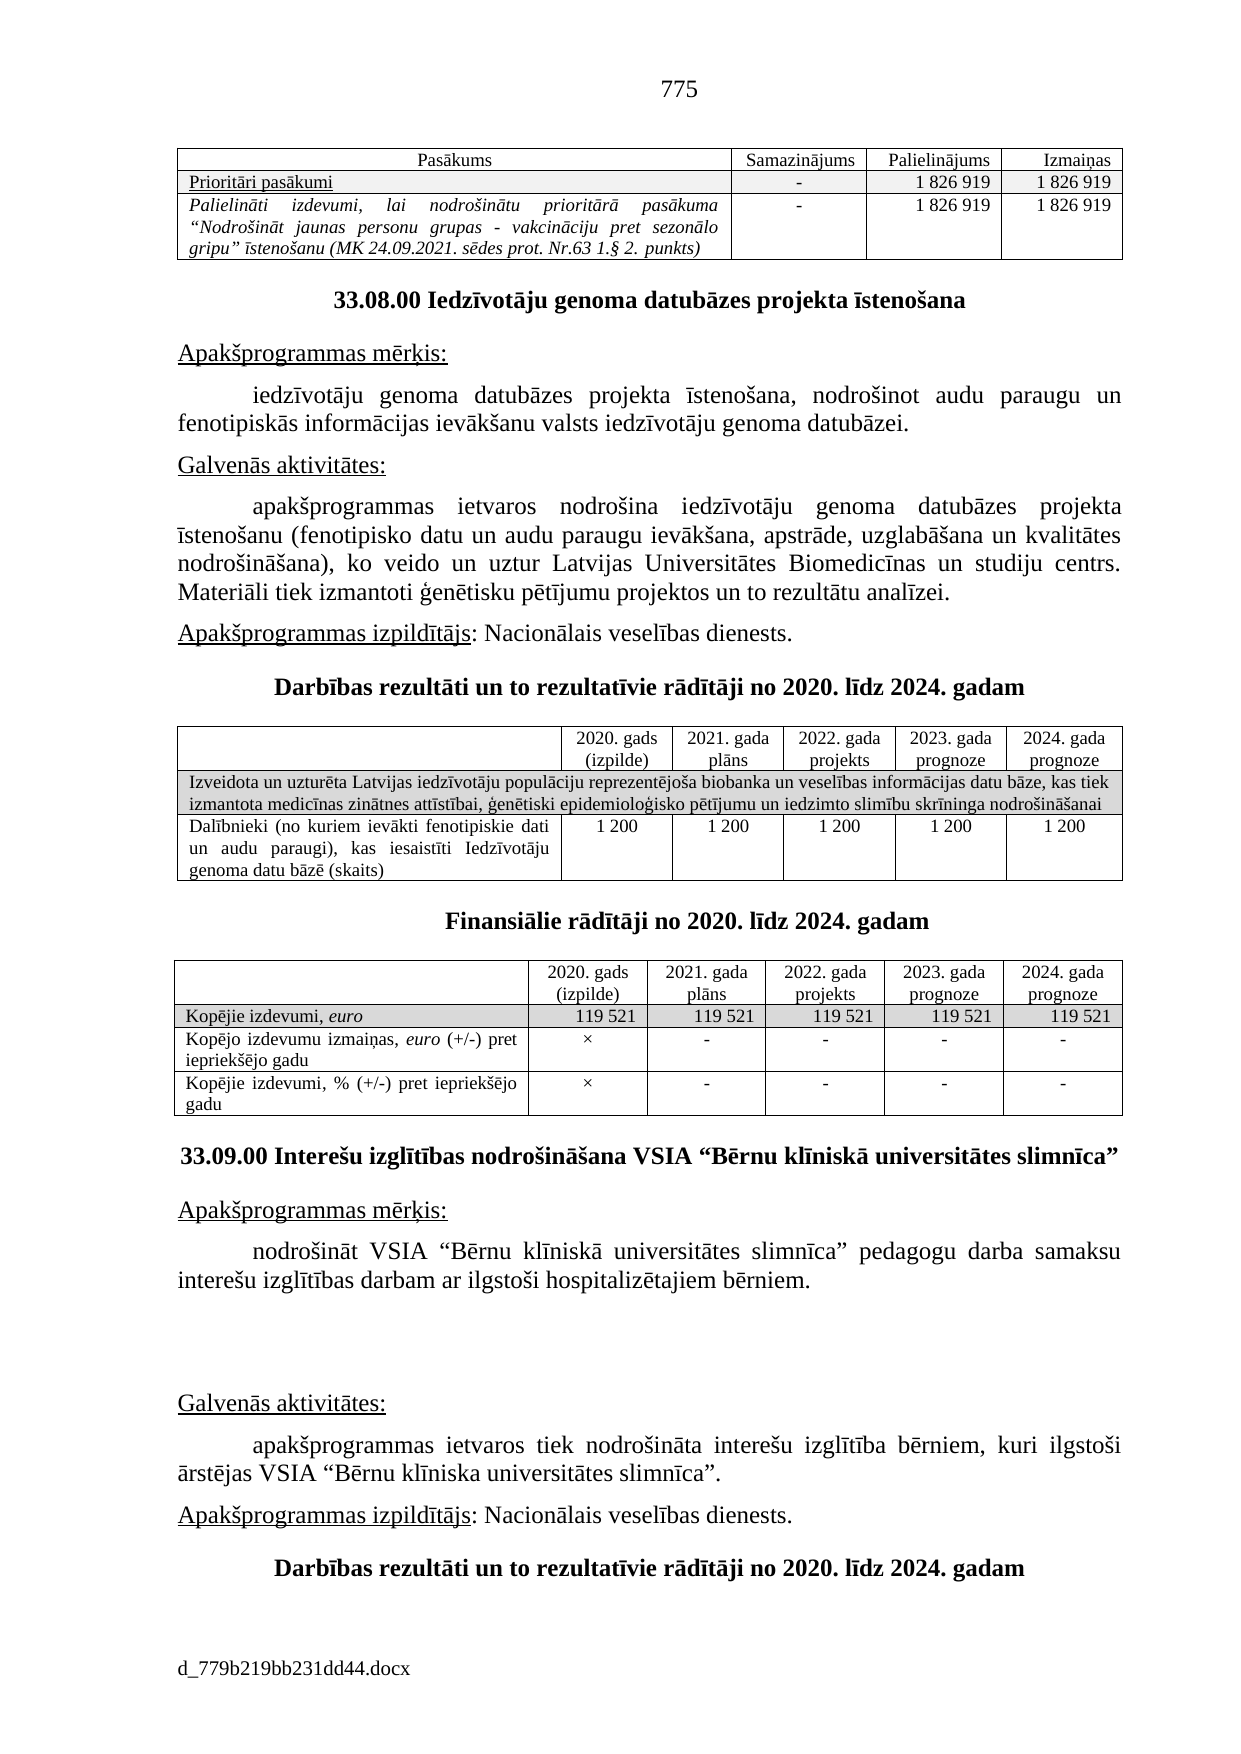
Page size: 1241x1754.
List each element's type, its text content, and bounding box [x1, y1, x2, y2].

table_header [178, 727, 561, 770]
text Apakšprogrammas izpildītājs: Nacionālais veselības dienests. [177, 618, 1122, 647]
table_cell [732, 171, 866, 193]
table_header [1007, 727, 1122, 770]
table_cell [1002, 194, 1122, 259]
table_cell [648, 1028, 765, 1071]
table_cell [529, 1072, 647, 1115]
text 33.08.00 Iedzīvotāju genoma datubāzes projekta īstenošana [177, 285, 1122, 313]
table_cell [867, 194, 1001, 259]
text Galvenās aktivitātes: [177, 450, 1122, 478]
text apakšprogrammas ietvaros nodrošina iedzīvotāju genoma datubāzes projekta īstenošanu (fenotipisko datu un audu paraugu ievākšana, apstrāde, uzglabāšana un kvalitātes nodrošināšana), ko veido un uztur Latvijas Universitātes Biomedicīnas un studiju centrs. Materiāli tiek izmantoti ģenētisku pētījumu projektos un to rezultātu analīzei. [177, 491, 1122, 606]
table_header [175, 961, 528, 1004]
text 33.09.00 Interešu izglītības nodrošināšana VSIA “Bērnu klīniskā universitātes slimnīca” [177, 1141, 1122, 1170]
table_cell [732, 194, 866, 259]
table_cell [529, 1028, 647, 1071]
text nodrošināt VSIA “Bērnu klīniskā universitātes slimnīca” pedagogu darba samaksu interešu izglītības darbam ar ilgstoši hospitalizētajiem bērniem. [177, 1236, 1122, 1293]
text Darbības rezultāti un to rezultatīvie rādītāji no 2020. līdz 2024. gadam [177, 1553, 1122, 1582]
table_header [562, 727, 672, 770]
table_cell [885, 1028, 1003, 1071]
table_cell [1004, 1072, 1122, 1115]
text iedzīvotāju genoma datubāzes projekta īstenošana, nodrošinot audu paraugu un fenotipiskās informācijas ievākšanu valsts iedzīvotāju genoma datubāzei. [177, 380, 1122, 437]
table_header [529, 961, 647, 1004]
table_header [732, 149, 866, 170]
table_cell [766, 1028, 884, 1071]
text Darbības rezultāti un to rezultatīvie rādītāji no 2020. līdz 2024. gadam [177, 672, 1122, 701]
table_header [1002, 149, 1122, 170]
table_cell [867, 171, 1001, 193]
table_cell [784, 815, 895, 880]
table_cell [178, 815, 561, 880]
text Apakšprogrammas mērķis: [177, 1195, 1122, 1223]
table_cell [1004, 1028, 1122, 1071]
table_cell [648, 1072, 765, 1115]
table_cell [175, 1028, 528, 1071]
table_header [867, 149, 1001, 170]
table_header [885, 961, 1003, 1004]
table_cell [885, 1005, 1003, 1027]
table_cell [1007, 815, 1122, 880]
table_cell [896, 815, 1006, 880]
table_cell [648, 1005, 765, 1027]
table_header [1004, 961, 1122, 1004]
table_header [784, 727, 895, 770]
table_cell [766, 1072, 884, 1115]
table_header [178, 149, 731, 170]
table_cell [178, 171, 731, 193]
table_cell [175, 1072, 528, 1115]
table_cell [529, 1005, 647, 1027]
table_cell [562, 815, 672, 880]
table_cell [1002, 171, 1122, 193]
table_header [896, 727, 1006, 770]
text Apakšprogrammas mērķis: [177, 338, 1122, 367]
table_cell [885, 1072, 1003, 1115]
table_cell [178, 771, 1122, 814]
text apakšprogrammas ietvaros tiek nodrošināta interešu izglītība bērniem, kuri ilgstoši ārstējas VSIA “Bērnu klīniska universitātes slimnīca”. [177, 1430, 1122, 1487]
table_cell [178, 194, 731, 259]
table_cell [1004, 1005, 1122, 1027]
text Galvenās aktivitātes: [177, 1388, 1122, 1417]
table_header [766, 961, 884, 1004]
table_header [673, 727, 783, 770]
text Apakšprogrammas izpildītājs: Nacionālais veselības dienests. [177, 1500, 1122, 1528]
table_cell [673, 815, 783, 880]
text Finansiālie rādītāji no 2020. līdz 2024. gadam [177, 906, 1122, 935]
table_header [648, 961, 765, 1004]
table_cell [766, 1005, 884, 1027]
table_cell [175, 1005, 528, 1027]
